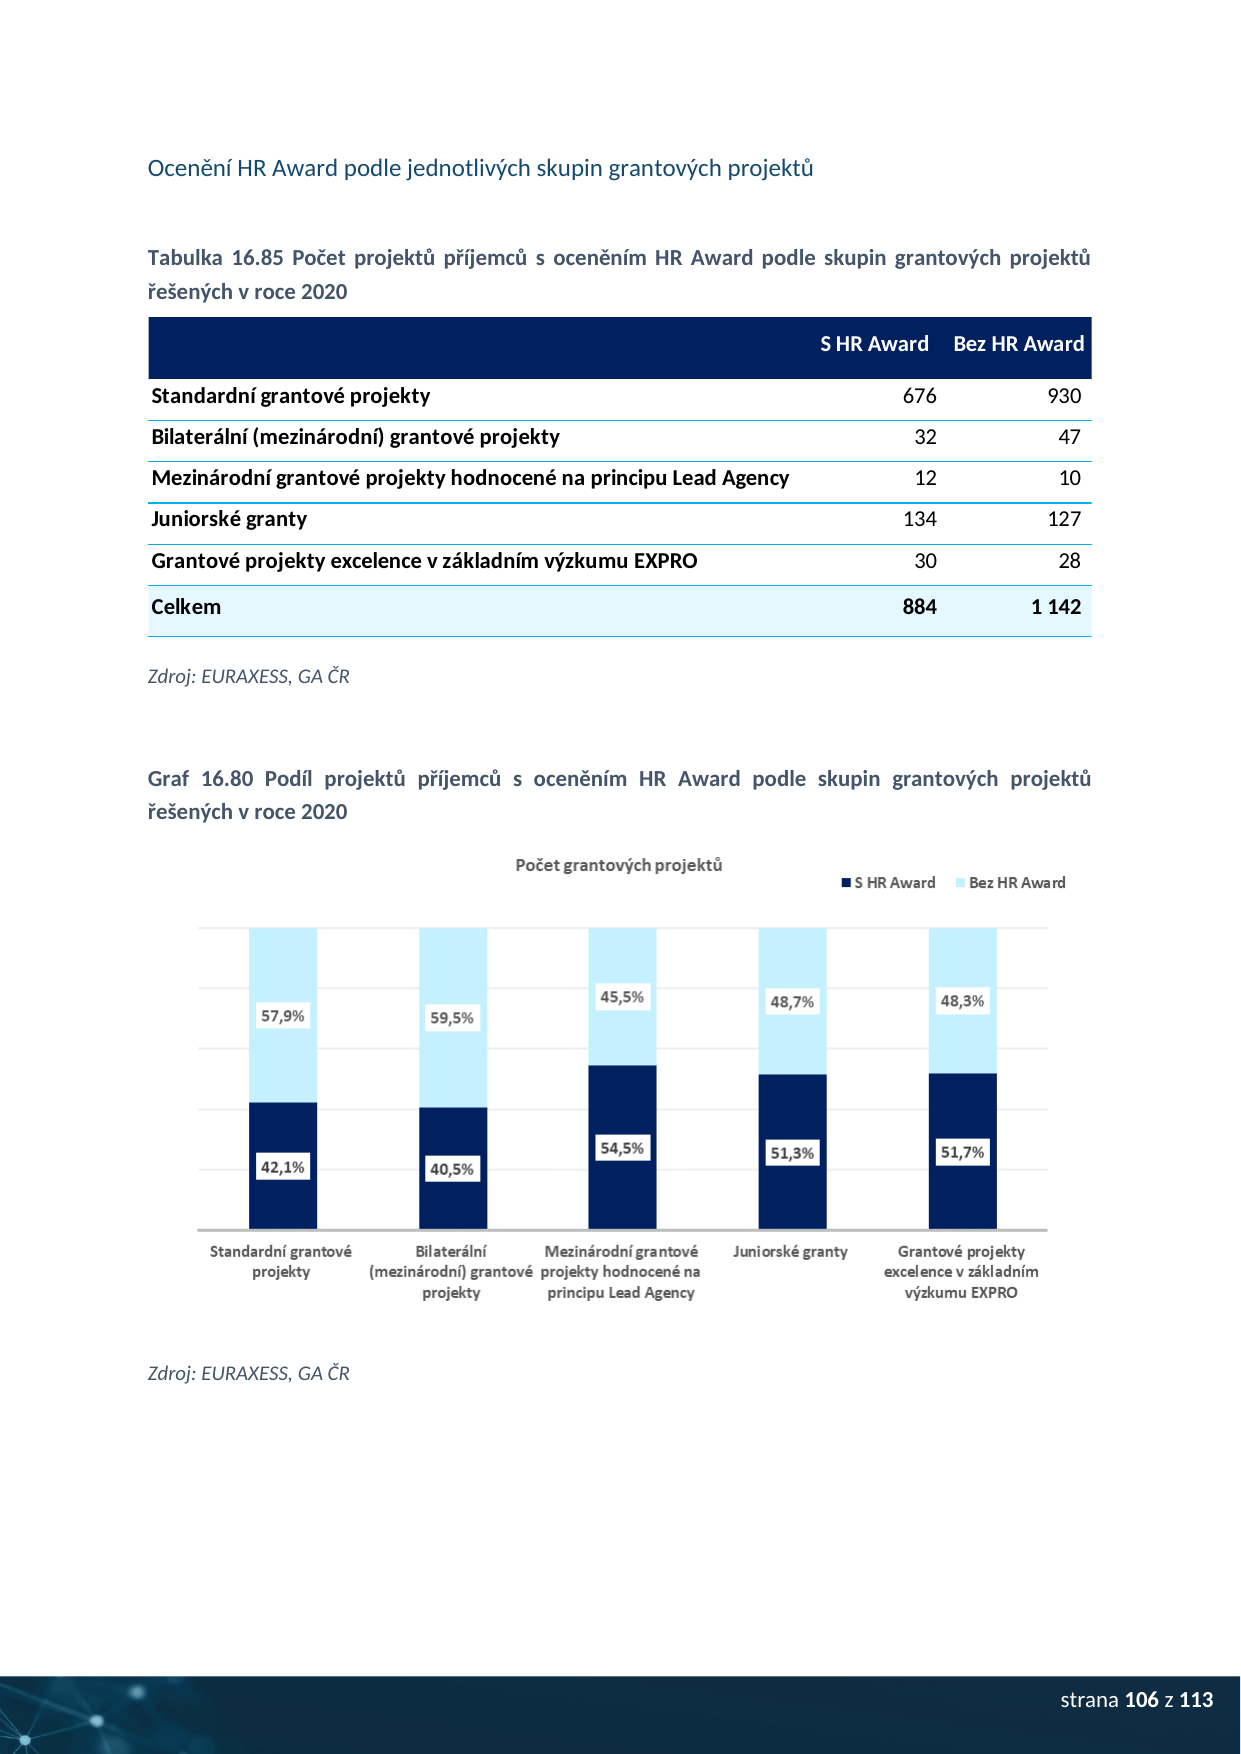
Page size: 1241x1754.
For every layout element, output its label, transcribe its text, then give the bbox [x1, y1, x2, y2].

text Zdroj: EURAXESS, GA ČR [148, 1360, 1093, 1385]
picture [0, 1643, 1241, 1754]
text Zdroj: EURAXESS, GA ČR [148, 663, 1093, 688]
subtitle Ocenění HR Award podle jednotlivých skupin grantových projektů [148, 152, 1093, 182]
picture [147, 837, 1092, 1335]
